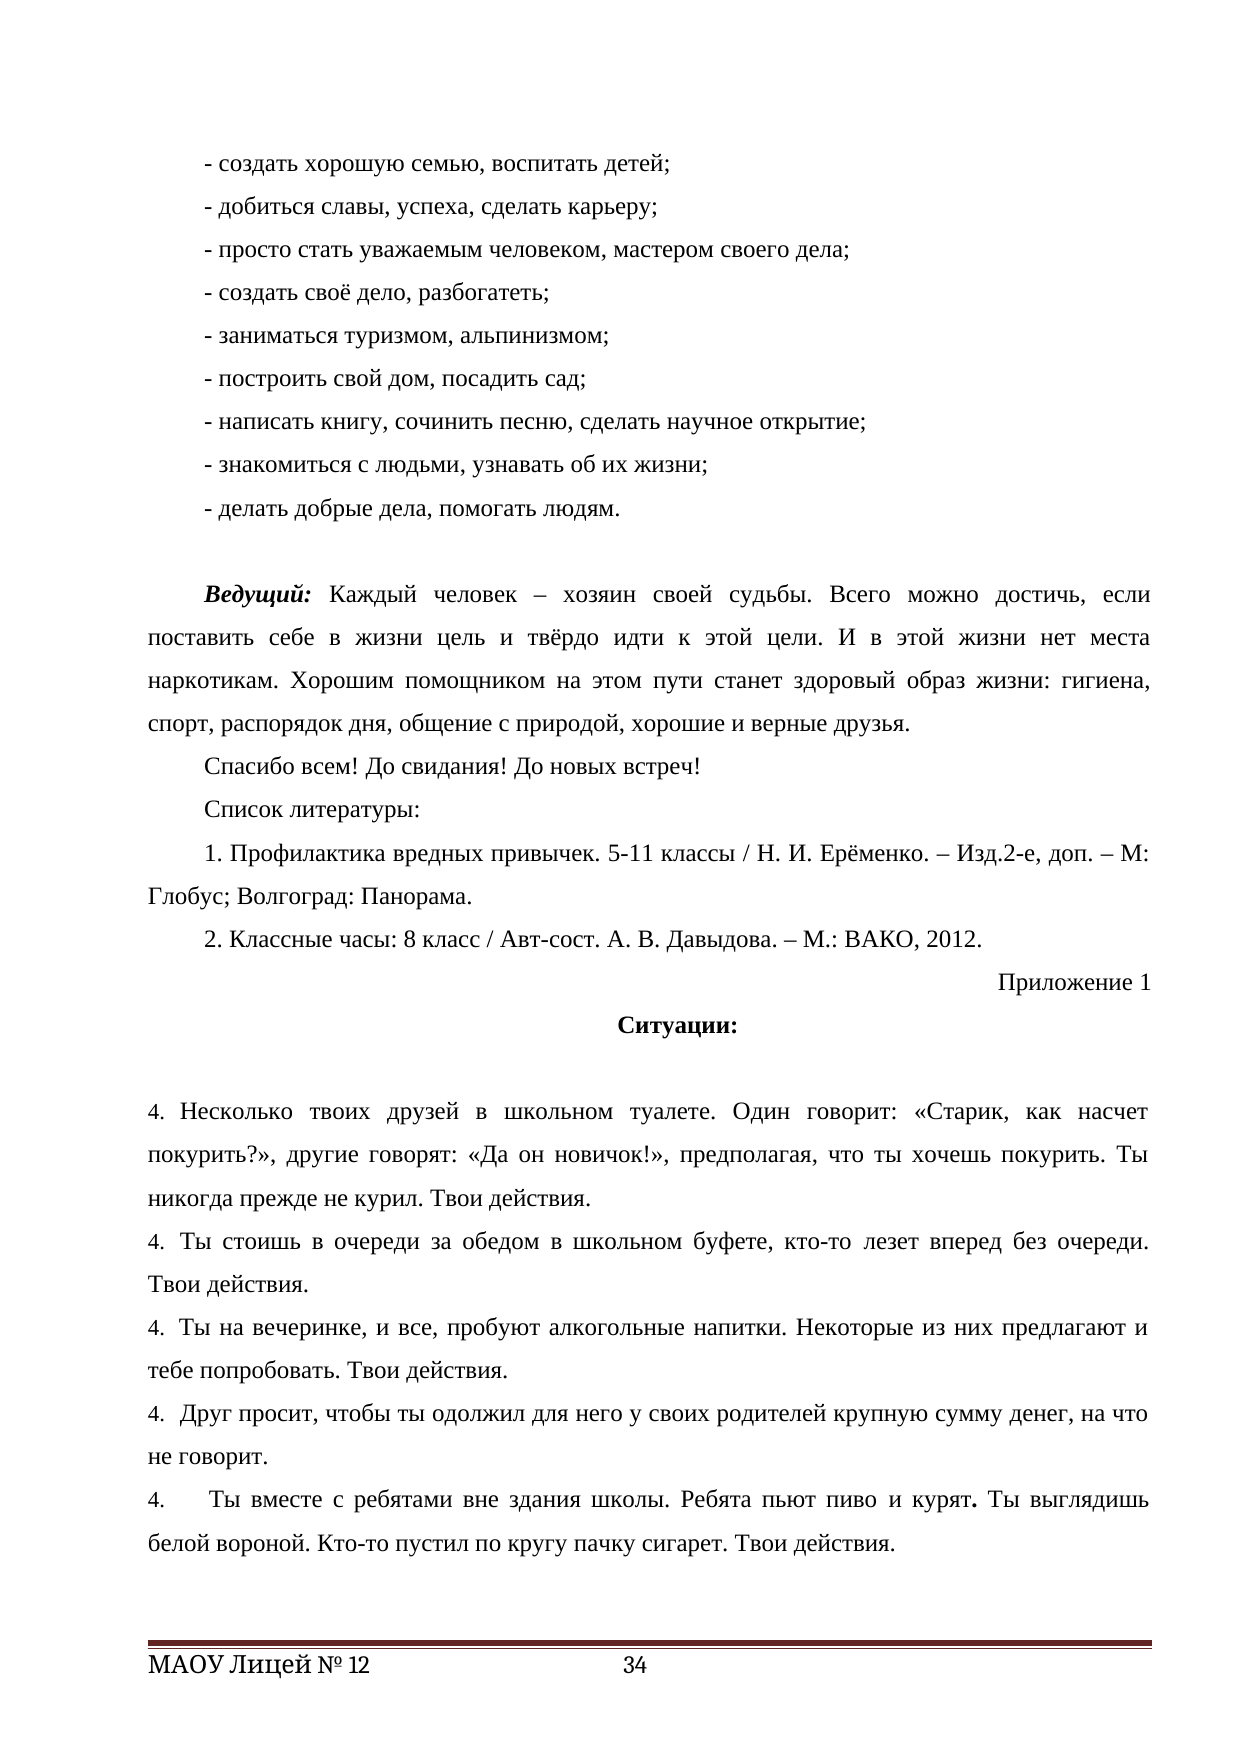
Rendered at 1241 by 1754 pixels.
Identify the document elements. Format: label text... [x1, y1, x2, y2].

list Друг просит, чтобы ты одолжил для него у своих родителей крупную сумму денег, на что не говорит. [148, 1398, 1149, 1470]
list Ты вместе с ребятами вне здания школы. Ребята пьют пиво и курят. Ты выглядишь белой вороной. Кто-то пустил по кругу пачку сигарет. Твои действия. [148, 1484, 1149, 1556]
text - построить свой дом, посадить сад; [148, 363, 1151, 392]
text Ведущий: Каждый человек – хозяин своей судьбы. Всего можно достичь, если поставить себе в жизни цель и твёрдо идти к этой цели. И в этой жизни нет места наркотикам. Хорошим помощником на этом пути станет здоровый образ жизни: гигиена, спорт, распорядок дня, общение с природой, хорошие и верные друзья. [148, 579, 1152, 737]
text - написать книгу, сочинить песню, сделать научное открытие; [148, 406, 1151, 435]
text - добиться славы, успеха, сделать карьеру; [148, 191, 1151, 219]
text Спасибо всем! До свидания! До новых встреч! [148, 751, 1152, 780]
text 2. Классные часы: 8 класс / Авт-сост. А. В. Давыдова. – М.: ВАКО, 2012. [148, 924, 1152, 953]
text - заниматься туризмом, альпинизмом; [148, 320, 1151, 349]
list Ты стоишь в очереди за обедом в школьном буфете, кто-то лезет вперед без очереди. Твои действия. [148, 1226, 1149, 1298]
text - создать хорошую семью, воспитать детей; [148, 148, 1151, 176]
text - знакомиться с людьми, узнавать об их жизни; [148, 449, 1151, 478]
text - просто стать уважаемым человеком, мастером своего дела; [148, 234, 1151, 263]
text Ситуации: [148, 1010, 1152, 1039]
list Несколько твоих друзей в школьном туалете. Один говорит: «Старик, как насчет покурить?», другие говорят: «Да он новичок!», предполагая, что ты хочешь покурить. Ты никогда прежде не курил. Твои действия. [148, 1096, 1149, 1211]
text - делать добрые дела, помогать людям. [148, 493, 1151, 521]
text - создать своё дело, разбогатеть; [148, 277, 1151, 306]
list Ты на вечеринке, и все, пробуют алкогольные напитки. Некоторые из них предлагают и тебе попробовать. Твои действия. [148, 1312, 1149, 1384]
text 1. Профилактика вредных привычек. 5-11 классы / Н. И. Ерёменко. – Изд.2-е, доп. – М: Глобус; Волгоград: Панорама. [148, 838, 1152, 909]
text Список литературы: [148, 794, 1152, 823]
text Приложение 1 [148, 967, 1152, 996]
